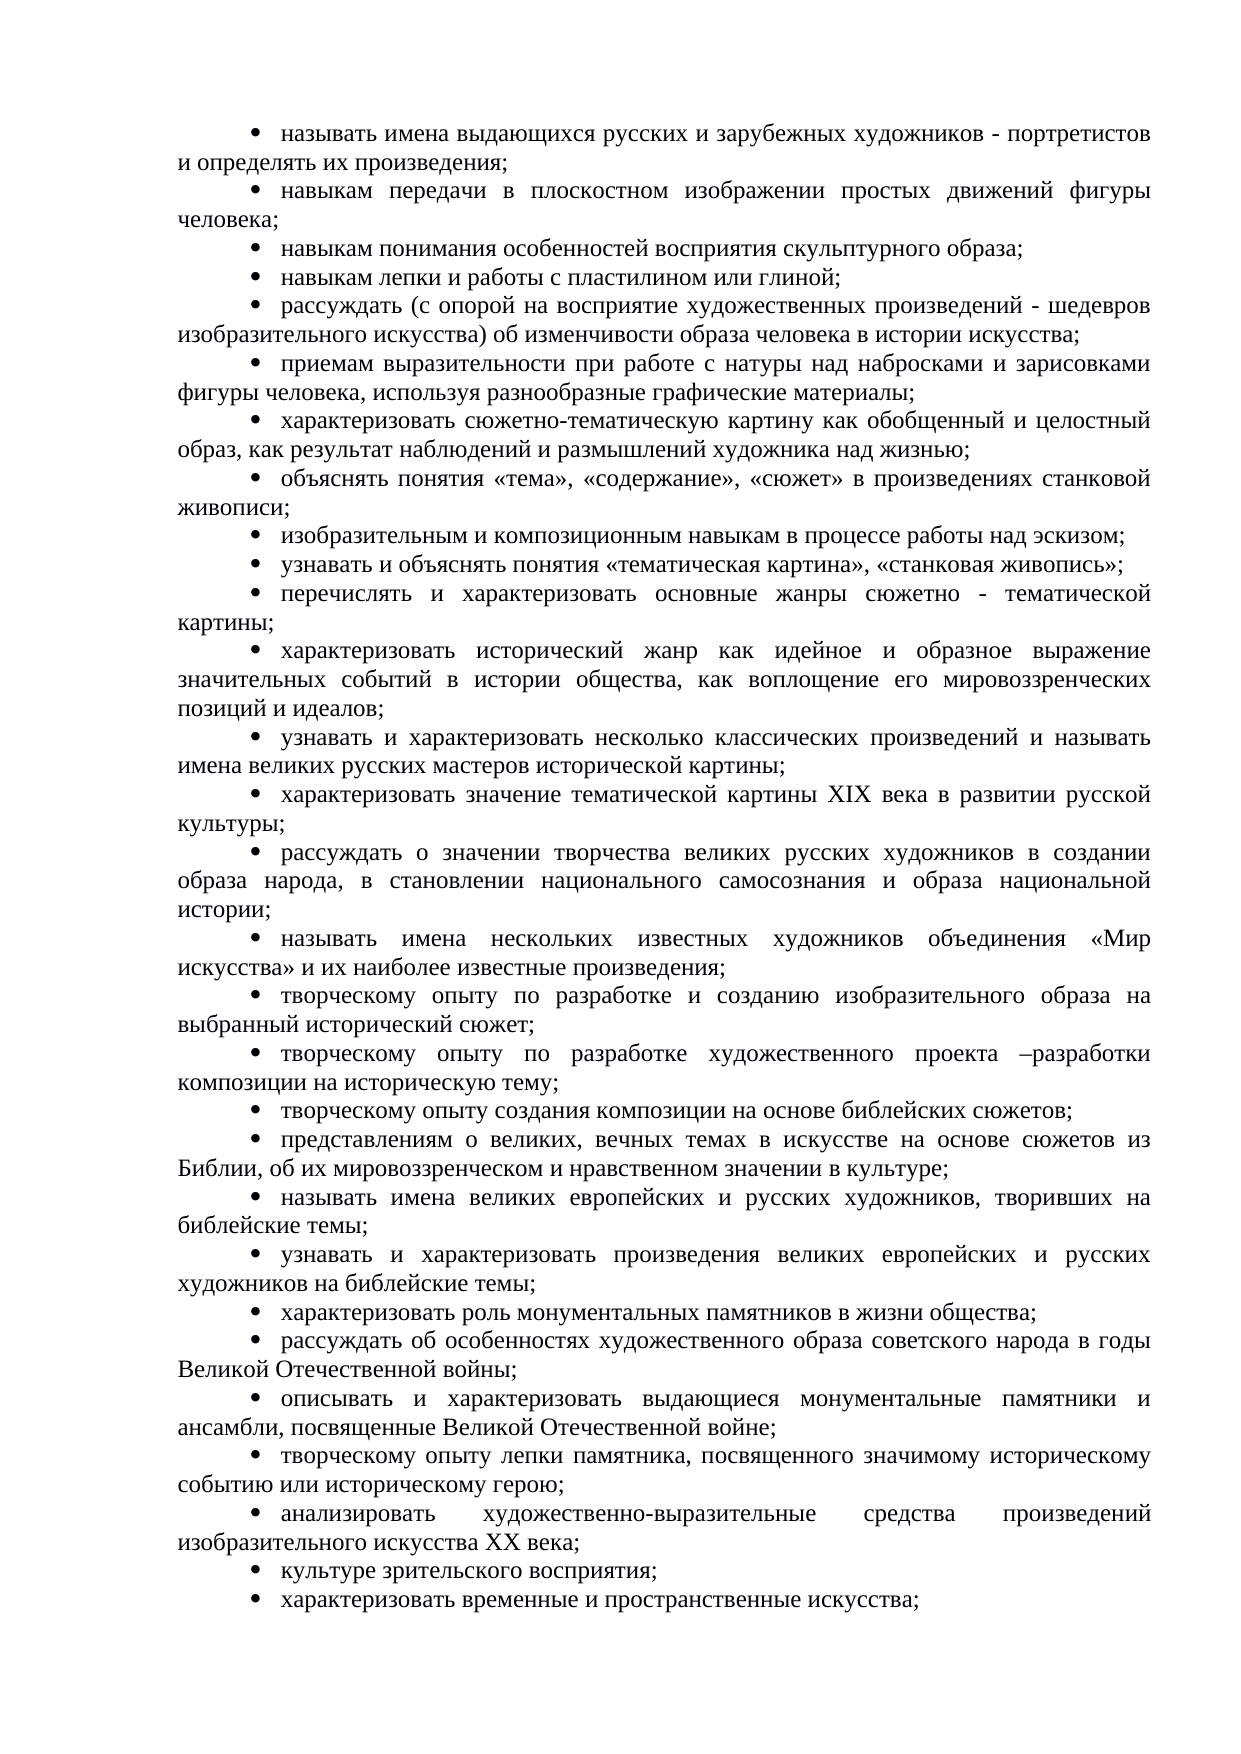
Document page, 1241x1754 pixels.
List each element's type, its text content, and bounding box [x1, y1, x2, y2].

list навыкам лепки и работы с пластилином или глиной; [177, 262, 1152, 291]
list анализировать художественно-выразительные средства произведений изобразительного искусства XX века; [177, 1498, 1152, 1556]
list приемам выразительности при работе с натуры над набросками и зарисовками фигуры человека, используя разнообразные графические материалы; [177, 348, 1152, 406]
list творческому опыту по разработке и созданию изобразительного образа на выбранный исторический сюжет; [177, 981, 1152, 1038]
list изобразительным и композиционным навыкам в процессе работы над эскизом; [177, 521, 1152, 549]
list называть имена великих европейских и русских художников, творивших на библейские темы; [177, 1182, 1152, 1239]
list характеризовать роль монументальных памятников в жизни общества; [177, 1297, 1152, 1326]
list творческому опыту лепки памятника, посвященного значимому историческому событию или историческому герою; [177, 1441, 1152, 1498]
list характеризовать временные и пространственные искусства; [177, 1584, 1152, 1613]
list рассуждать о значении творчества великих русских художников в создании образа народа, в становлении национального самосознания и образа национальной истории; [177, 837, 1152, 923]
list перечислять и характеризовать основные жанры сюжетно - тематической картины; [177, 578, 1152, 636]
list характеризовать сюжетно-тематическую картину как обобщенный и целостный образ, как результат наблюдений и размышлений художника над жизнью; [177, 406, 1152, 463]
list навыкам передачи в плоскостном изображении простых движений фигуры человека; [177, 176, 1152, 233]
list называть имена выдающихся русских и зарубежных художников - портретистов и определять их произведения; [177, 118, 1152, 176]
list творческому опыту создания композиции на основе библейских сюжетов; [177, 1096, 1152, 1124]
list характеризовать исторический жанр как идейное и образное выражение значительных событий в истории общества, как воплощение его мировоззренческих позиций и идеалов; [177, 636, 1152, 722]
list рассуждать (с опорой на восприятие художественных произведений - шедевров изобразительного искусства) об изменчивости образа человека в истории искусства; [177, 291, 1152, 348]
list описывать и характеризовать выдающиеся монументальные памятники и ансамбли, посвященные Великой Отечественной войне; [177, 1383, 1152, 1441]
list узнавать и характеризовать несколько классических произведений и называть имена великих русских мастеров исторической картины; [177, 722, 1152, 779]
list объяснять понятия «тема», «содержание», «сюжет» в произведениях станковой живописи; [177, 463, 1152, 521]
list узнавать и характеризовать произведения великих европейских и русских художников на библейские темы; [177, 1239, 1152, 1297]
list узнавать и объяснять понятия «тематическая картина», «станковая живопись»; [177, 549, 1152, 578]
list навыкам понимания особенностей восприятия скульптурного образа; [177, 233, 1152, 262]
list рассуждать об особенностях художественного образа советского народа в годы Великой Отечественной войны; [177, 1326, 1152, 1383]
list характеризовать значение тематической картины XIX века в развитии русской культуры; [177, 779, 1152, 837]
list культуре зрительского восприятия; [177, 1556, 1152, 1584]
list творческому опыту по разработке художественного проекта –разработки композиции на историческую тему; [177, 1038, 1152, 1096]
list представлениям о великих, вечных темах в искусстве на основе сюжетов из Библии, об их мировоззренческом и нравственном значении в культуре; [177, 1124, 1152, 1182]
list называть имена нескольких известных художников объединения «Мир искусства» и их наиболее известные произведения; [177, 923, 1152, 981]
